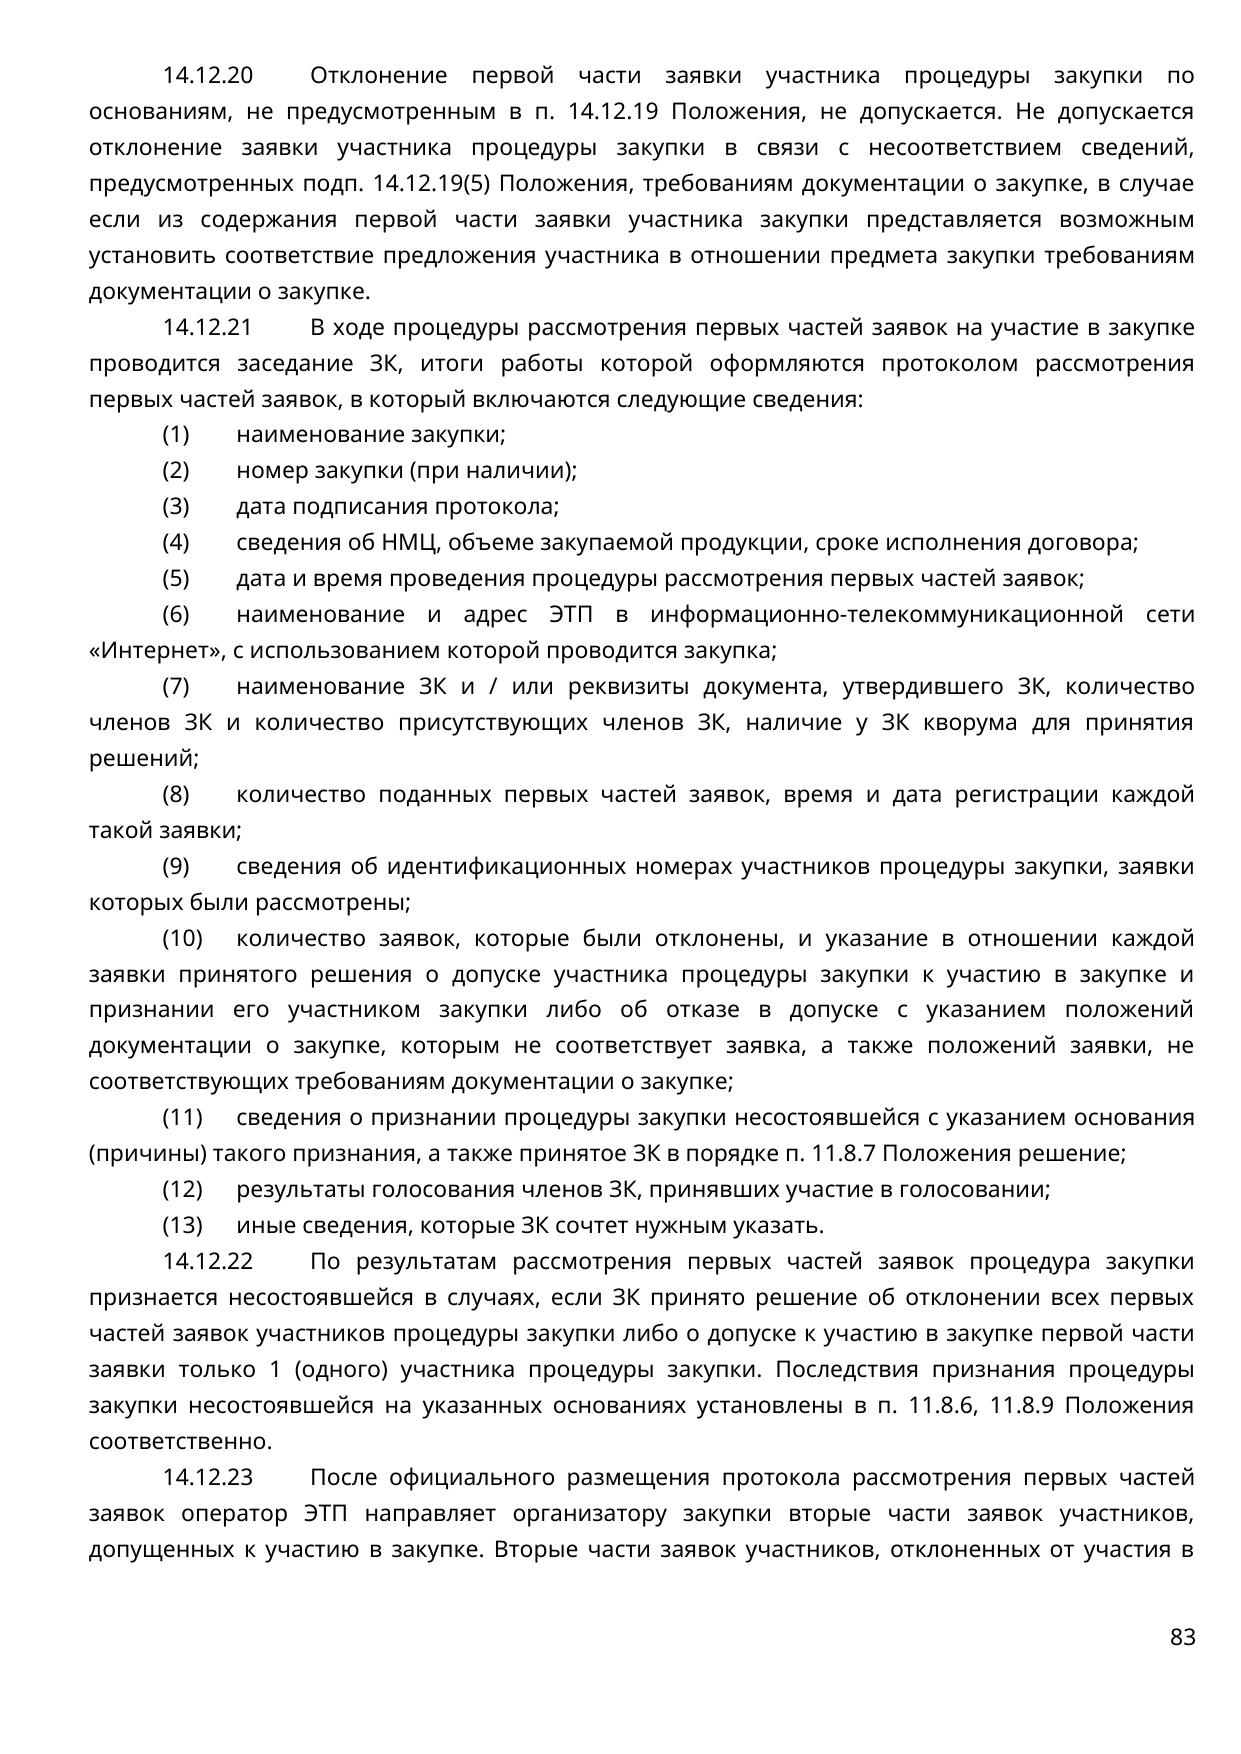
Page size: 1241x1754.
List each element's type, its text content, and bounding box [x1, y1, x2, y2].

text (13) иные сведения, которые ЗК сочтет нужным указать. [89, 1209, 1196, 1240]
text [89, 1461, 1196, 1564]
text (1) наименование закупки; [89, 418, 1196, 450]
text (5) дата и время проведения процедуры рассмотрения первых частей заявок; [89, 562, 1196, 593]
text (4) сведения об НМЦ, объеме закупаемой продукции, сроке исполнения договора; [89, 526, 1196, 557]
text (2) номер закупки (при наличии); [89, 454, 1196, 486]
text (6) наименование и адрес ЭТП в информационно-телекоммуникационной сети «Интернет», с использованием которой проводится закупка; [89, 598, 1196, 665]
text 14.12.20 Отклонение первой части заявки участника процедуры закупки по основаниям, не предусмотренным в п. 14.12.19 Положения, не допускается. Не допускается отклонение заявки участника процедуры закупки в связи с несоответствием сведений, предусмотренных подп. 14.12.19(5) Положения, требованиям документации о закупке, в случае если из содержания первой части заявки участника закупки представляется возможным установить соответствие предложения участника в отношении предмета закупки требованиям документации о закупке. [89, 59, 1196, 306]
text (8) количество поданных первых частей заявок, время и дата регистрации каждой такой заявки; [89, 778, 1196, 845]
text 14.12.21 В ходе процедуры рассмотрения первых частей заявок на участие в закупке проводится заседание ЗК, итоги работы которой оформляются протоколом рассмотрения первых частей заявок, в который включаются следующие сведения: [89, 311, 1196, 414]
text (10) количество заявок, которые были отклонены, и указание в отношении каждой заявки принятого решения о допуске участника процедуры закупки к участию в закупке и признании его участником закупки либо об отказе в допуске с указанием положений документации о закупке, которым не соответствует заявка, а также положений заявки, не соответствующих требованиям документации о закупке; [89, 922, 1196, 1097]
text (3) дата подписания протокола; [89, 490, 1196, 522]
text (11) сведения о признании процедуры закупки несостоявшейся с указанием основания (причины) такого признания, а также принятое ЗК в порядке п. 11.8.7 Положения решение; [89, 1101, 1196, 1168]
text 14.12.22 По результатам рассмотрения первых частей заявок процедура закупки признается несостоявшейся в случаях, если ЗК принято решение об отклонении всех первых частей заявок участников процедуры закупки либо о допуске к участию в закупке первой части заявки только 1 (одного) участника процедуры закупки. Последствия признания процедуры закупки несостоявшейся на указанных основаниях установлены в п. 11.8.6, 11.8.9 Положения соответственно. [89, 1245, 1196, 1456]
text (9) сведения об идентификационных номерах участников процедуры закупки, заявки которых были рассмотрены; [89, 850, 1196, 917]
text (12) результаты голосования членов ЗК, принявших участие в голосовании; [89, 1173, 1196, 1204]
text (7) наименование ЗК и / или реквизиты документа, утвердившего ЗК, количество членов ЗК и количество присутствующих членов ЗК, наличие у ЗК кворума для принятия решений; [89, 670, 1196, 773]
